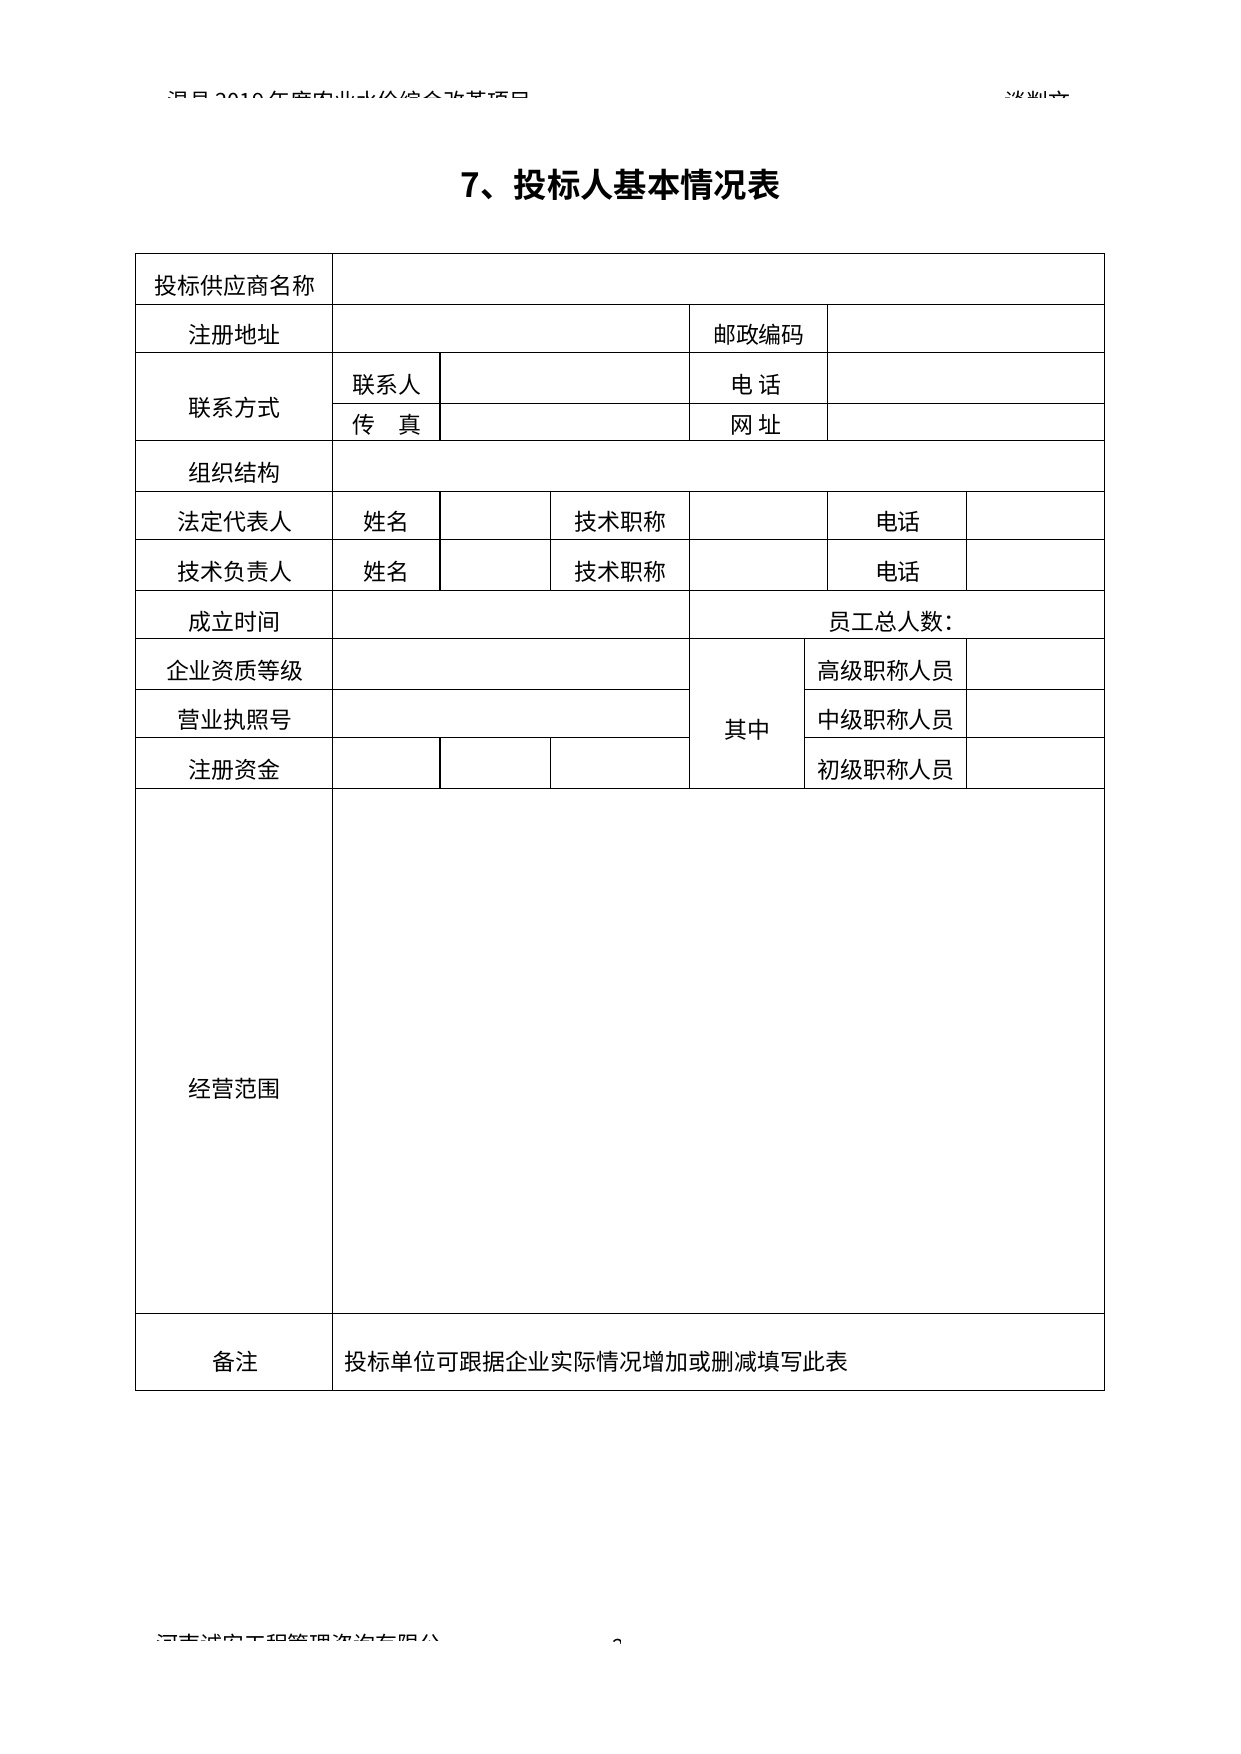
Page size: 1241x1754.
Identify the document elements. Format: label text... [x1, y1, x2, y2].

table_cell 联系方式 [136, 353, 332, 440]
table_cell [828, 404, 1104, 440]
table_cell 技术职称 [551, 492, 689, 539]
table_cell 技术负责人 [136, 540, 332, 589]
table_cell 电话 [828, 540, 966, 589]
table_cell 注册地址 [136, 305, 332, 352]
table_cell 中级职称人员 [805, 690, 966, 737]
table_cell [828, 305, 1104, 352]
table_cell 初级职称人员 [805, 738, 966, 787]
table_cell 员工总人数： [690, 591, 1104, 638]
table_cell [333, 441, 1104, 491]
table_cell [967, 540, 1104, 589]
table_cell 电话 [828, 492, 966, 539]
table_cell [967, 690, 1104, 737]
table_cell 备注 [136, 1314, 332, 1389]
table_cell 技术职称 [551, 540, 689, 589]
table_cell 成立时间 [136, 591, 332, 638]
table_cell [967, 639, 1104, 689]
table_cell 法定代表人 [136, 492, 332, 539]
table_cell 姓名 [333, 540, 439, 589]
table_cell 营业执照号 [136, 690, 332, 737]
table_cell [690, 540, 827, 589]
table_cell 投标单位可跟据企业实际情况增加或删减填写此表 [333, 1314, 1104, 1389]
table_cell [967, 738, 1104, 787]
table_cell [333, 305, 689, 352]
table_cell 姓名 [333, 492, 439, 539]
table_cell [690, 492, 827, 539]
table_header 投标供应商名称 [136, 254, 332, 303]
table_header [333, 254, 1104, 303]
table_cell 其中 [690, 639, 804, 787]
table_cell 注册资金 [136, 738, 332, 787]
table_cell [333, 789, 1104, 1312]
table_cell [441, 738, 550, 787]
table_cell [967, 492, 1104, 539]
table_cell 经营范围 [136, 789, 332, 1312]
table_cell [441, 540, 550, 589]
table_cell 高级职称人员 [805, 639, 966, 689]
table_cell [828, 353, 1104, 402]
table_cell [551, 738, 689, 787]
table_cell 电 话 [690, 353, 827, 402]
table_cell [333, 690, 689, 737]
table_cell 传 真 [333, 404, 439, 440]
table_cell [441, 404, 689, 440]
table_cell 企业资质等级 [136, 639, 332, 689]
table_cell 网 址 [690, 404, 827, 440]
subtitle 7、投标人基本情况表 [108, 159, 1132, 207]
table_cell [333, 639, 689, 689]
table_cell 组织结构 [136, 441, 332, 491]
table_cell 邮政编码 [690, 305, 827, 352]
table_cell 联系人 [333, 353, 439, 402]
table_cell [441, 353, 689, 402]
table_cell [333, 738, 439, 787]
table_cell [333, 591, 689, 638]
table_cell [441, 492, 550, 539]
